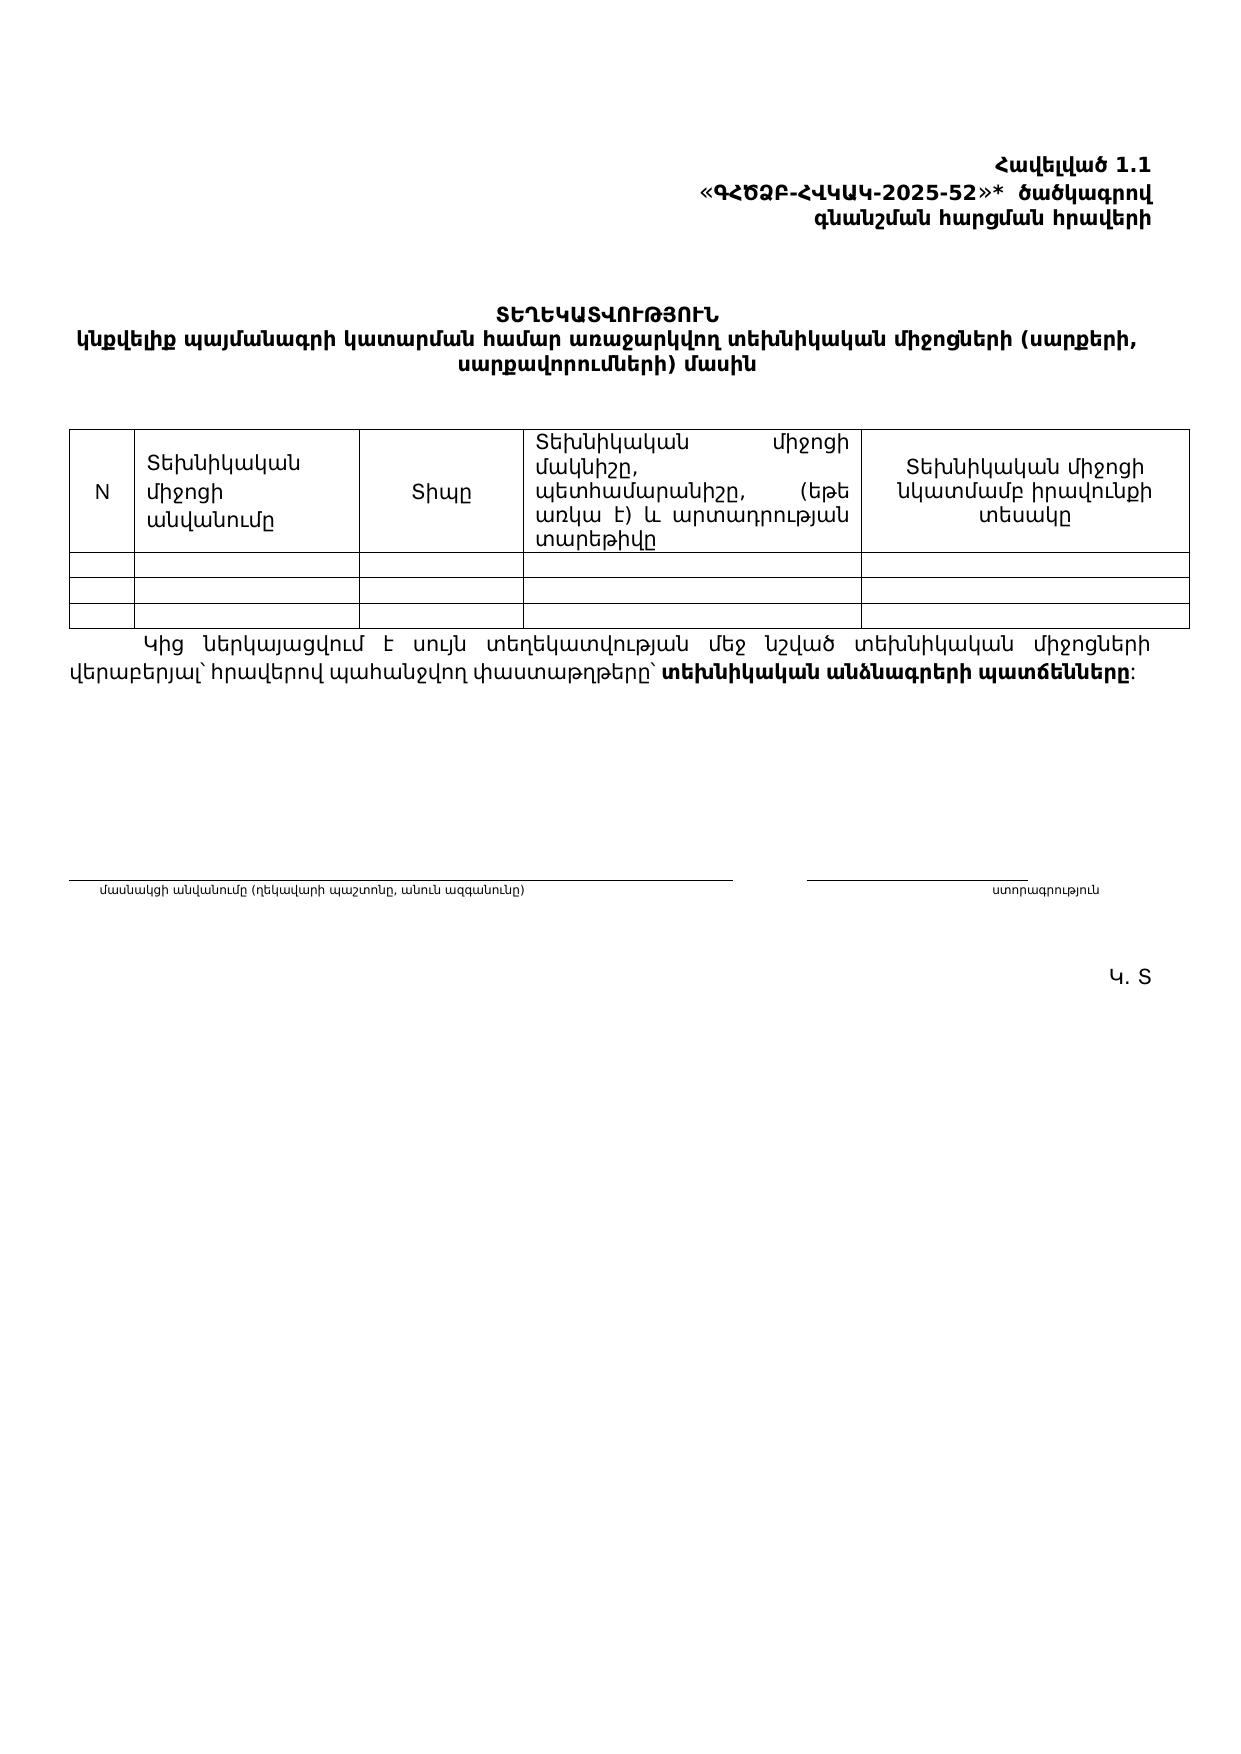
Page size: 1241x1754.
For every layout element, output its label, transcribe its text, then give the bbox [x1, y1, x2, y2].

text մասնակցի անվանումը (ղեկավարի պաշտոնը, անուն ազգանունը) ստորագրություն [69, 883, 1152, 907]
text ՏԵՂԵԿԱՏՎՈՒԹՅՈՒՆ [62, 303, 1152, 327]
table_cell [524, 553, 861, 577]
table_cell [862, 604, 1189, 628]
table_header Տեխնիկական միջոցի անվանումը [135, 430, 359, 552]
table_cell [135, 553, 359, 577]
table_cell [70, 578, 134, 602]
table_cell [70, 553, 134, 577]
table_cell [360, 578, 523, 602]
table_cell [862, 553, 1189, 577]
text կնքվելիք պայմանագրի կատարման համար առաջարկվող տեխնիկական միջոցների (սարքերի, սարքավորումների) մասին [62, 327, 1152, 376]
table_cell [135, 578, 359, 602]
table_header N [70, 430, 134, 552]
table_cell [360, 604, 523, 628]
table_cell [862, 578, 1189, 602]
text «ԳՀԾՁԲ-ՀՎԿԱԿ-2025-52»* ծածկագրով [69, 177, 1152, 206]
text գնանշման հարցման հրավերի [69, 206, 1152, 230]
table_header Տեխնիկական միջոցի նկատմամբ իրավունքի տեսակը [862, 430, 1189, 552]
table_cell [70, 604, 134, 628]
table_header Տեխնիկական միջոցի մակնիշը, պետհամարանիշը, (եթե առկա է) և արտադրության տարեթիվը [524, 430, 861, 552]
table_cell [524, 578, 861, 602]
table_cell [360, 553, 523, 577]
text Կից ներկայացվում է սույն տեղեկատվության մեջ նշված տեխնիկական միջոցների վերաբերյալ՝ հրավերով պահանջվող փաստաթղթերը՝ տեխնիկական անձնագրերի պատճենները: [69, 629, 1152, 686]
table_cell [135, 604, 359, 628]
text Կ. Տ [69, 965, 1152, 989]
subtitle Հավելված 1.1 [69, 153, 1152, 177]
table_cell [524, 604, 861, 628]
table_header Տիպը [360, 430, 523, 552]
